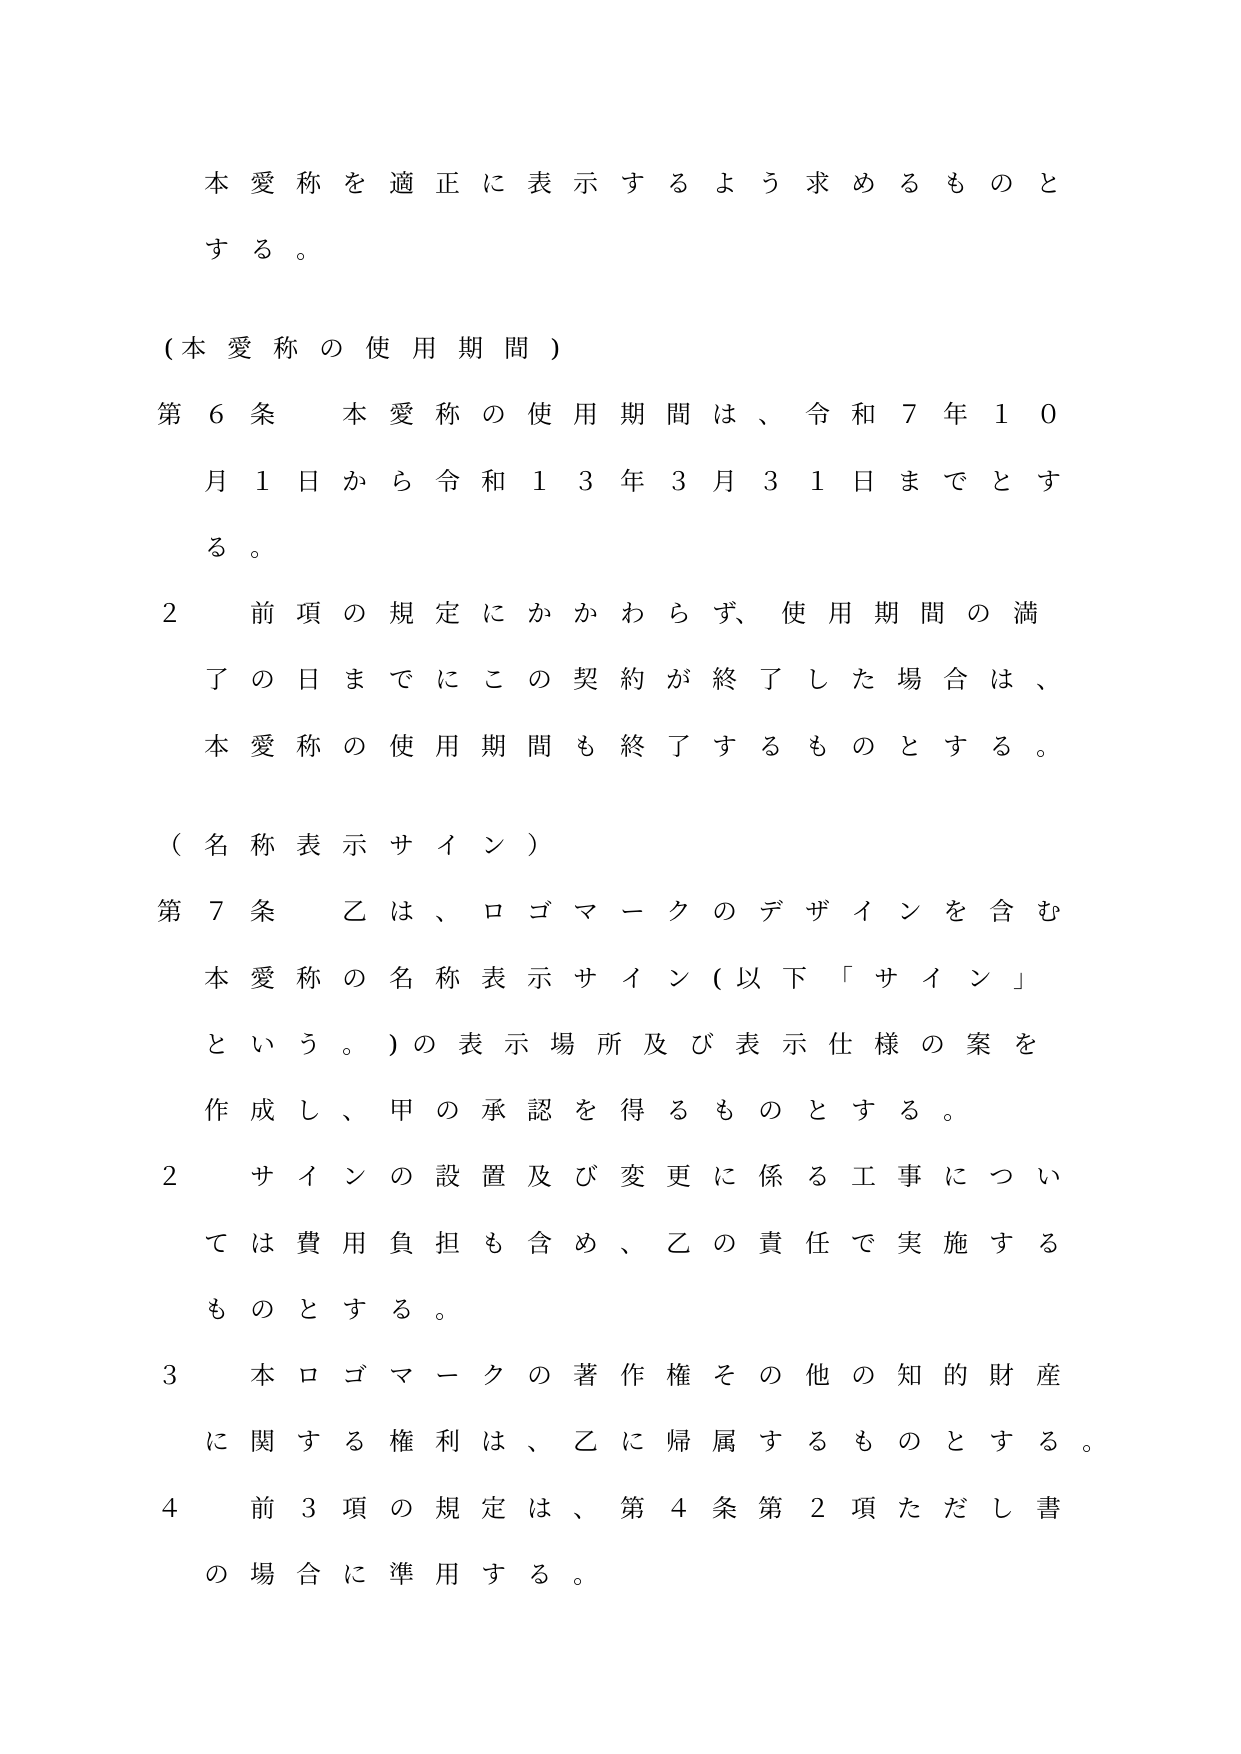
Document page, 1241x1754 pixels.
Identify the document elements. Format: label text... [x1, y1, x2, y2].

text (本愛称の使用期間) [157, 314, 1103, 380]
text ４ 前３項の規定は、第４条第２項ただし書の場合に準用する。 [157, 1473, 1103, 1606]
text （名称表示サイン） [157, 811, 1103, 877]
text 第７条 乙は、ロゴマークのデザインを含む本愛称の名称表示サイン(以下「サイン」という。)の表示場所及び表示仕様の案を作成し、甲の承認を得るものとする。 [157, 877, 1103, 1142]
text 第６条 本愛称の使用期間は、令和７年１０月１日から令和１３年３月３１日までとする。 [157, 380, 1103, 579]
text ２ 前項の規定にかかわらず、使用期間の満了の日までにこの契約が終了した場合は、本愛称の使用期間も終了するものとする。 [157, 579, 1103, 778]
text ２ サインの設置及び変更に係る工事については費用負担も含め、乙の責任で実施するものとする。 [157, 1142, 1103, 1341]
text ３ 本ロゴマークの著作権その他の知的財産に関する権利は、乙に帰属するものとする。 [157, 1341, 1103, 1473]
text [157, 148, 1103, 281]
